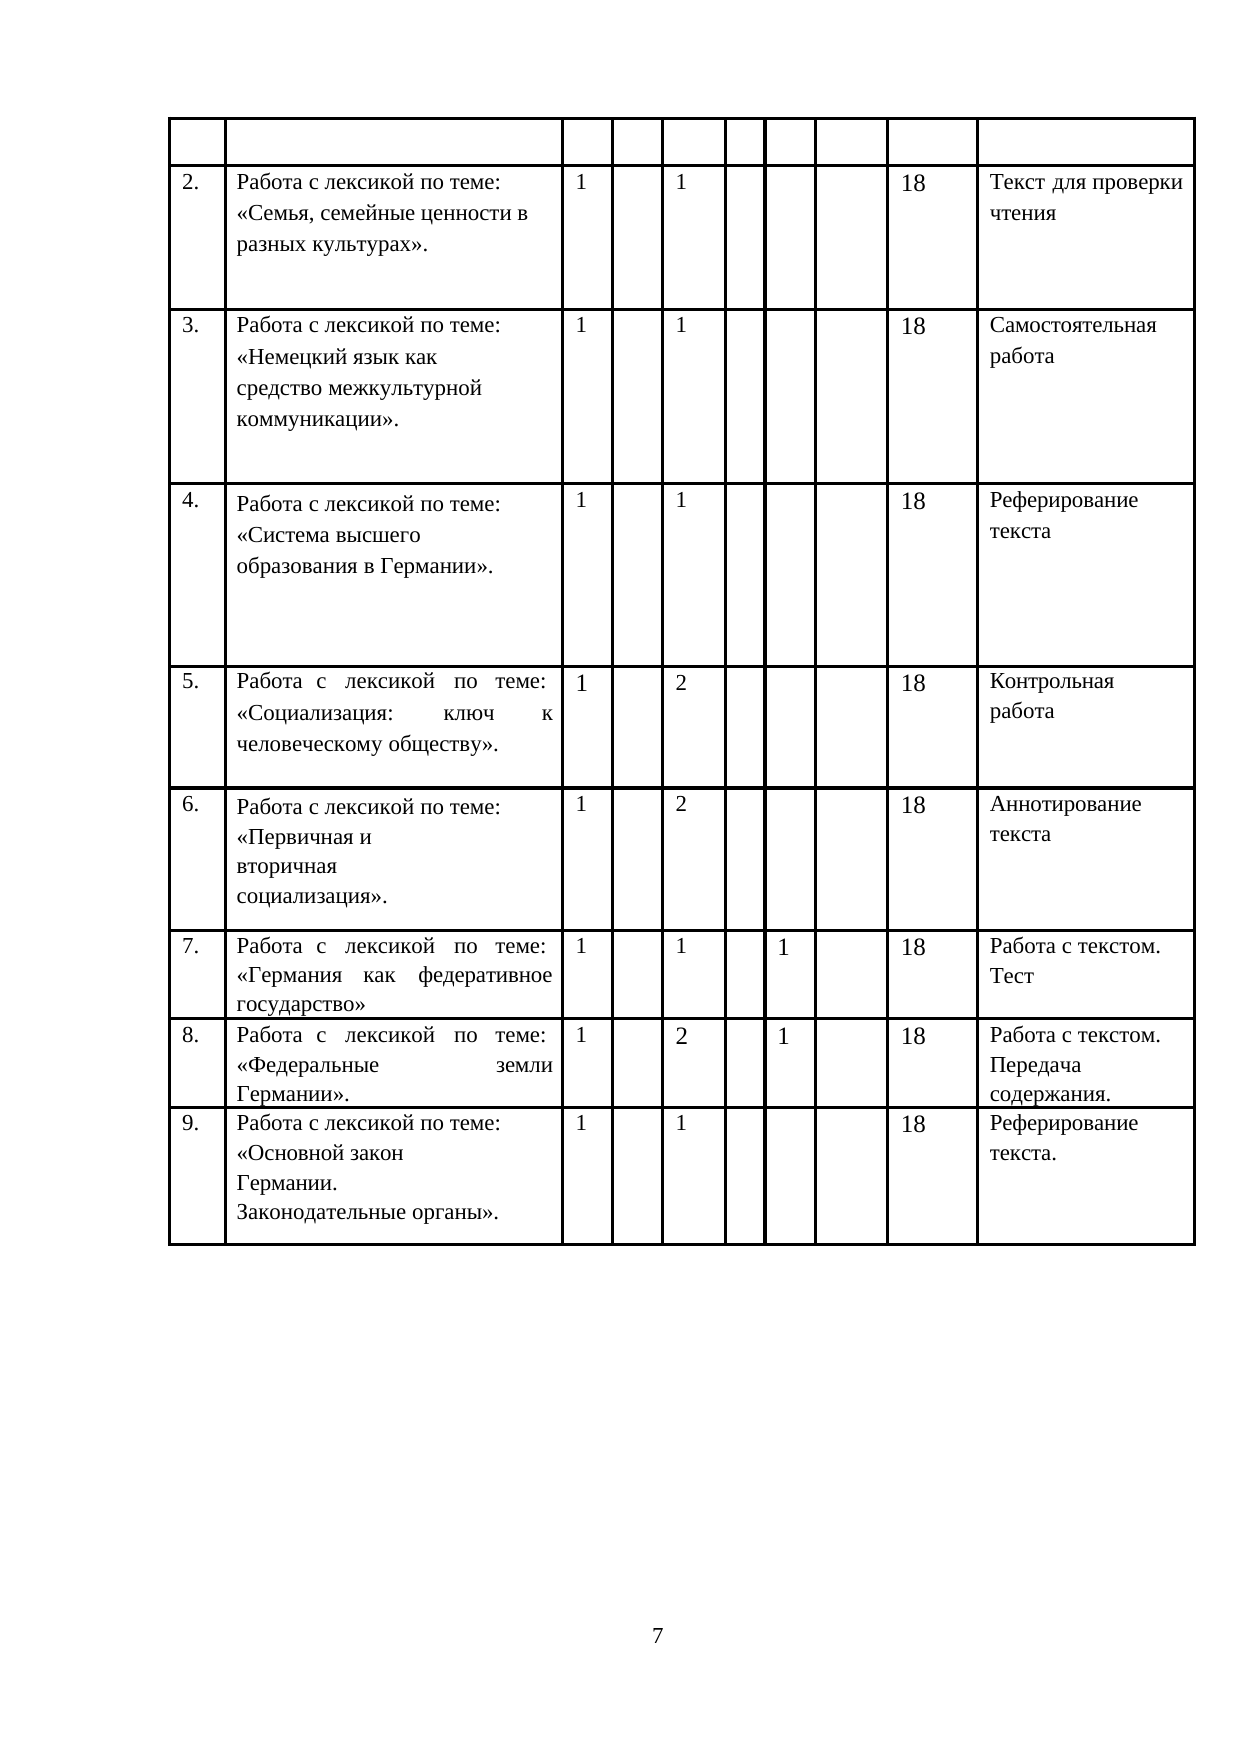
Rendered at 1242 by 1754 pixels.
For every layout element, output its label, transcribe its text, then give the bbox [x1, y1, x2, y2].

table_cell [767, 790, 814, 929]
table_cell 1 [664, 1109, 724, 1243]
table_cell Работа с лексикой по теме: «Система высшего образования в Германии». [227, 485, 561, 664]
table_cell [614, 932, 661, 1017]
table_cell 1 [564, 485, 611, 664]
table_cell [727, 668, 763, 786]
table_cell [614, 668, 661, 786]
table_cell 6. [171, 790, 224, 929]
table_cell 1 [767, 1020, 814, 1106]
table_cell [727, 167, 763, 308]
table_cell 1 [664, 485, 724, 664]
table_cell [614, 1020, 661, 1106]
table_cell [817, 311, 886, 482]
table_cell [817, 167, 886, 308]
table_cell Реферирование текста [979, 485, 1193, 664]
table_cell [767, 1109, 814, 1243]
table_cell 2 [664, 1020, 724, 1106]
table_cell [767, 485, 814, 664]
table_cell Работа с лексикой по теме: «Федеральные земли Германии». [227, 1020, 561, 1106]
table_cell 1 [564, 668, 611, 786]
table_cell Работа с лексикой по теме: «Немецкий язык как средство межкультурной коммуникации». [227, 311, 561, 482]
table_header [227, 120, 561, 163]
table_cell Текст для проверки чтения [979, 167, 1193, 308]
table_cell [614, 167, 661, 308]
table_cell [817, 790, 886, 929]
table_header [889, 120, 976, 163]
table_cell 1 [564, 167, 611, 308]
table_cell 1 [664, 932, 724, 1017]
table_cell [614, 311, 661, 482]
table_cell 1 [664, 311, 724, 482]
table_cell 3. [171, 311, 224, 482]
table_header [614, 120, 661, 163]
table_cell [727, 932, 763, 1017]
table_cell 1 [767, 932, 814, 1017]
table_cell 4. [171, 485, 224, 664]
table_cell [817, 932, 886, 1017]
table_cell 1 [564, 1109, 611, 1243]
table_cell 7. [171, 932, 224, 1017]
table_cell [727, 1020, 763, 1106]
table_header [564, 120, 611, 163]
table_cell [767, 311, 814, 482]
table_cell [727, 311, 763, 482]
table_cell [614, 790, 661, 929]
table_cell 18 [889, 1109, 976, 1243]
table_cell [817, 485, 886, 664]
table_cell 8. [171, 1020, 224, 1106]
table_cell [727, 1109, 763, 1243]
table_cell Работа с текстом. Передача содержания. [979, 1020, 1193, 1106]
table_cell [727, 485, 763, 664]
table_cell 1 [564, 790, 611, 929]
table_cell 18 [889, 1020, 976, 1106]
table_cell 2 [664, 790, 724, 929]
table_cell Работа с текстом. Тест [979, 932, 1193, 1017]
table_cell 2 [664, 668, 724, 786]
table_cell 1 [564, 1020, 611, 1106]
table_header [664, 120, 724, 163]
table_cell Работа с лексикой по теме: «Семья, семейные ценности в разных культурах». [227, 167, 561, 308]
table_cell Самостоятельная работа [979, 311, 1193, 482]
table_cell [727, 790, 763, 929]
table_cell Работа с лексикой по теме: «Первичная и вторичная социализация». [227, 790, 561, 929]
table_cell 1 [564, 932, 611, 1017]
table_cell 18 [889, 485, 976, 664]
table_header [171, 120, 224, 163]
table_header [767, 120, 814, 163]
table_cell 18 [889, 311, 976, 482]
table_cell 1 [564, 311, 611, 482]
table_cell 18 [889, 668, 976, 786]
table_cell [817, 668, 886, 786]
table_cell Работа с лексикой по теме: «Германия как федеративное государство» [227, 932, 561, 1017]
table_cell Аннотирование текста [979, 790, 1193, 929]
table_cell 9. [171, 1109, 224, 1243]
table_header [727, 120, 763, 163]
table_cell Контрольная работа [979, 668, 1193, 786]
table_cell 2. [171, 167, 224, 308]
table_cell [817, 1020, 886, 1106]
table_cell [817, 1109, 886, 1243]
table_cell Работа с лексикой по теме: «Основной закон Германии. Законодательные органы». [227, 1109, 561, 1243]
table_cell [614, 1109, 661, 1243]
table_cell 18 [889, 167, 976, 308]
table_cell [767, 167, 814, 308]
table_header [979, 120, 1193, 163]
table_cell Реферирование текста. [979, 1109, 1193, 1243]
table_cell Работа с лексикой по теме: «Социализация: ключ к человеческому обществу». [227, 668, 561, 786]
table_cell 5. [171, 668, 224, 786]
table_cell 18 [889, 790, 976, 929]
table_header [817, 120, 886, 163]
table_cell 18 [889, 932, 976, 1017]
table_cell 1 [664, 167, 724, 308]
table_cell [614, 485, 661, 664]
table_cell [767, 668, 814, 786]
